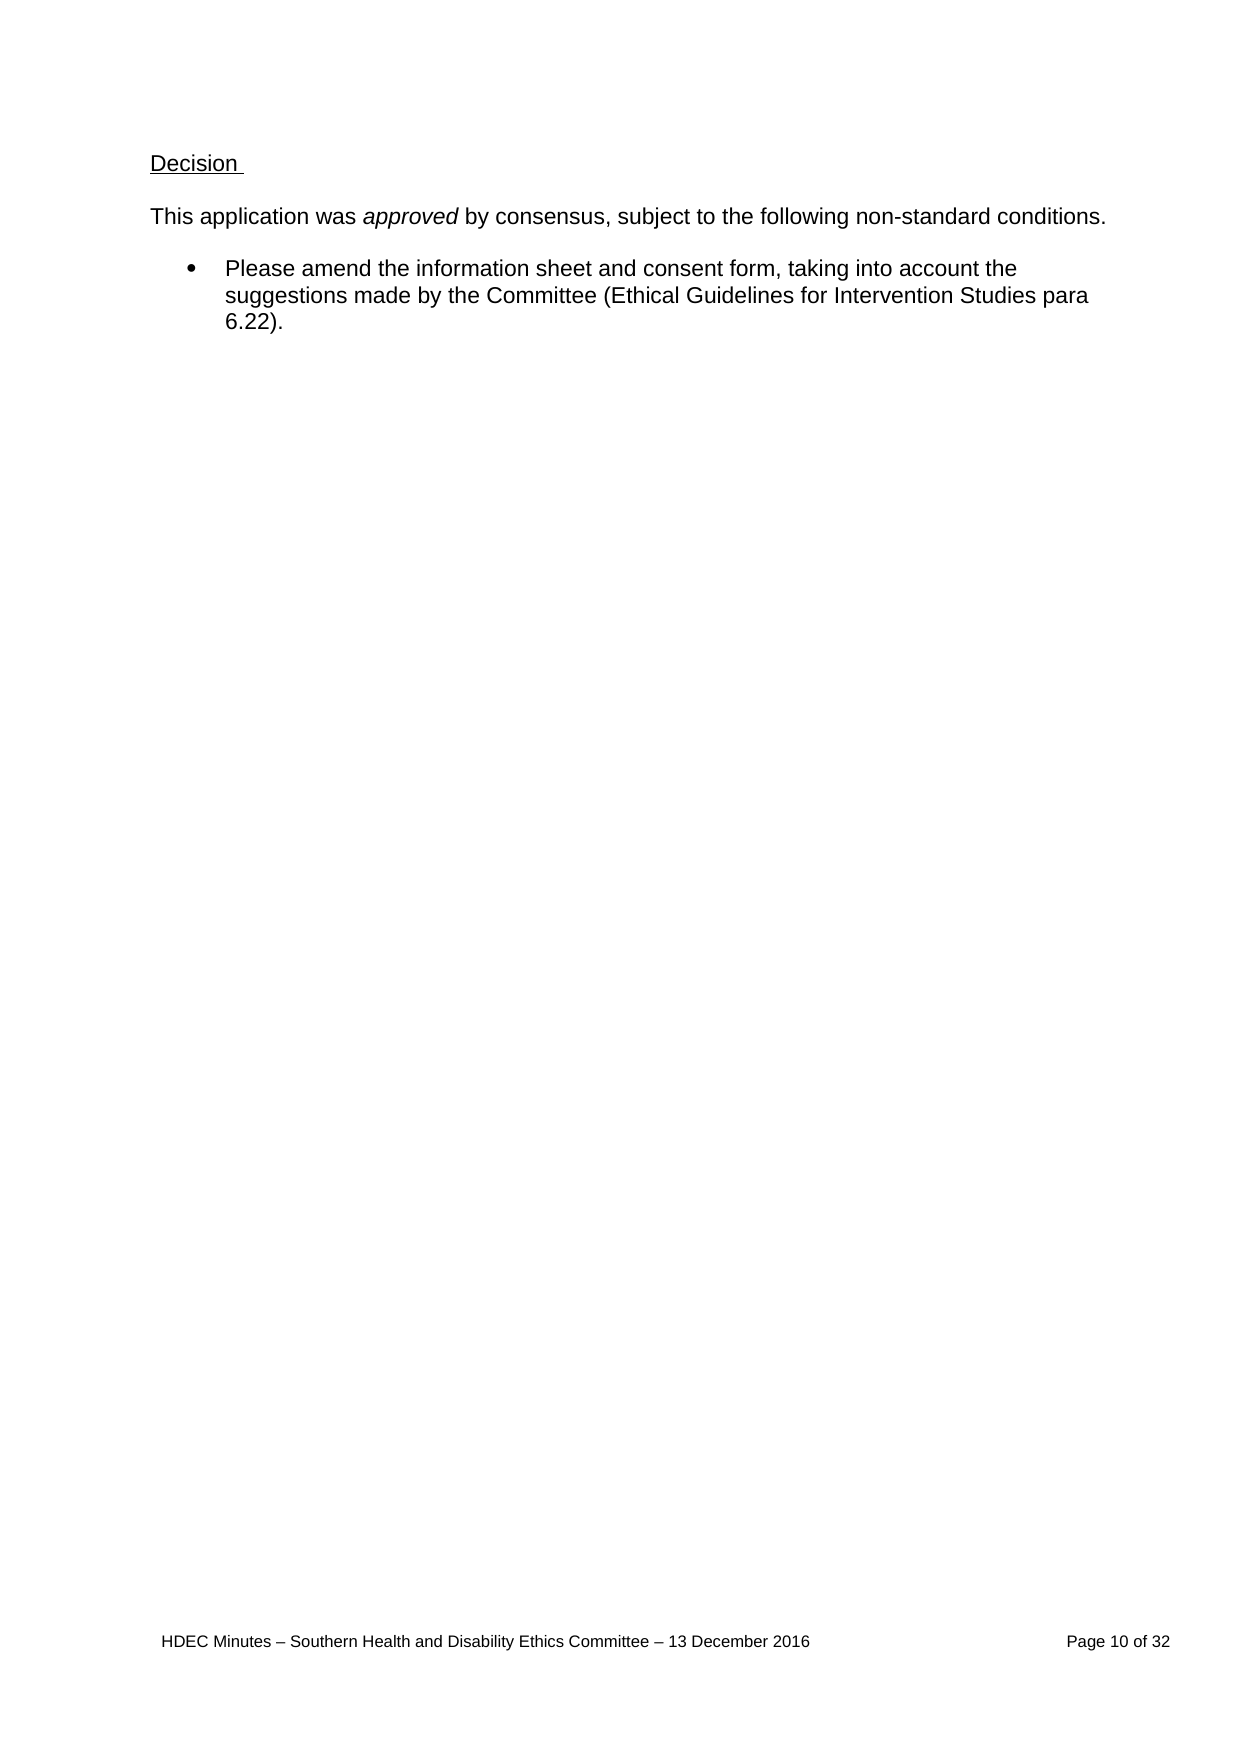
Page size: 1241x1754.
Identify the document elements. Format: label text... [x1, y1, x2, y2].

text Decision [150, 150, 1144, 176]
text This application was approved by consensus, subject to the following non-standard conditions. [150, 203, 1144, 229]
list Please amend the information sheet and consent form, taking into account the suggestions made by the Committee (Ethical Guidelines for Intervention Studies para 6.22). [187, 255, 1144, 334]
